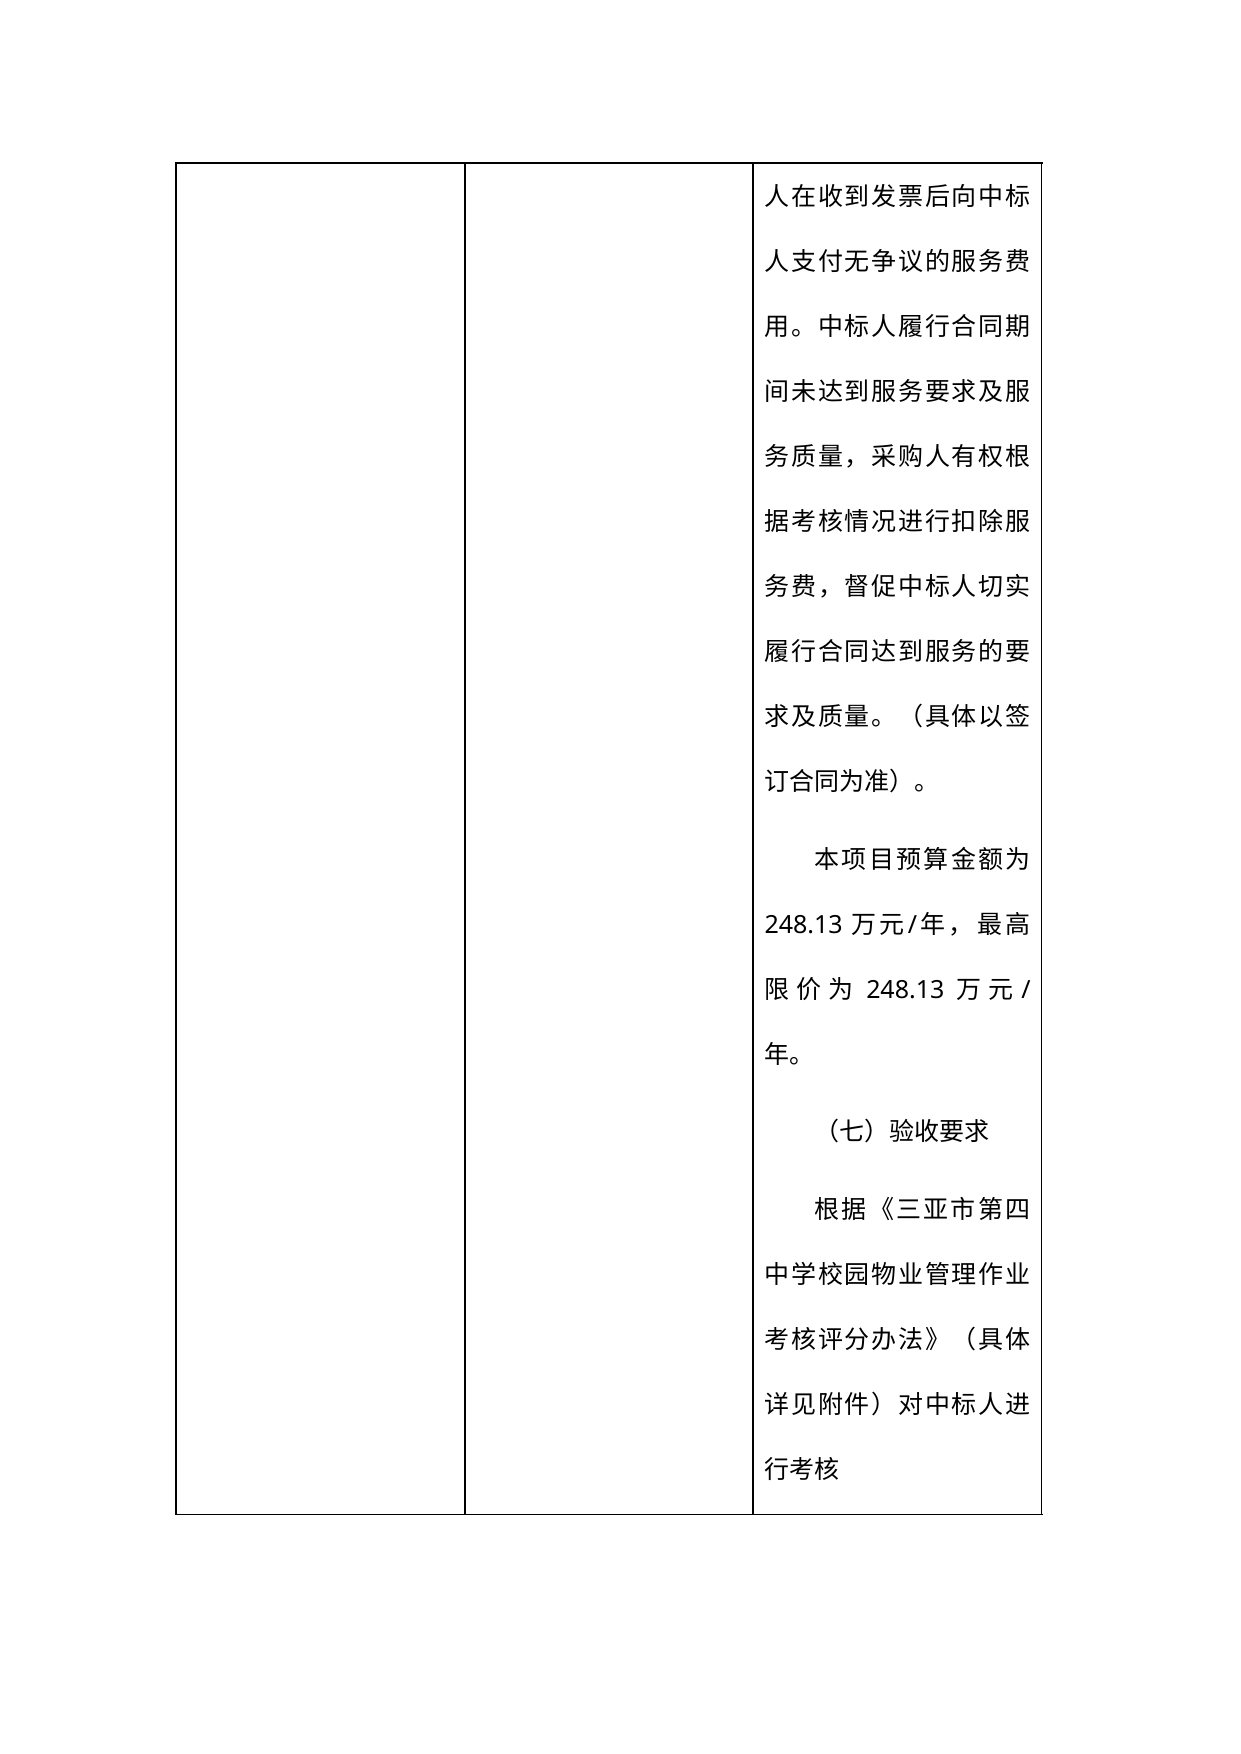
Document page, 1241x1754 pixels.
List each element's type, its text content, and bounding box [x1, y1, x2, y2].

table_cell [754, 164, 1041, 1513]
table_cell [177, 164, 464, 1513]
table_cell 1 [466, 164, 752, 1513]
